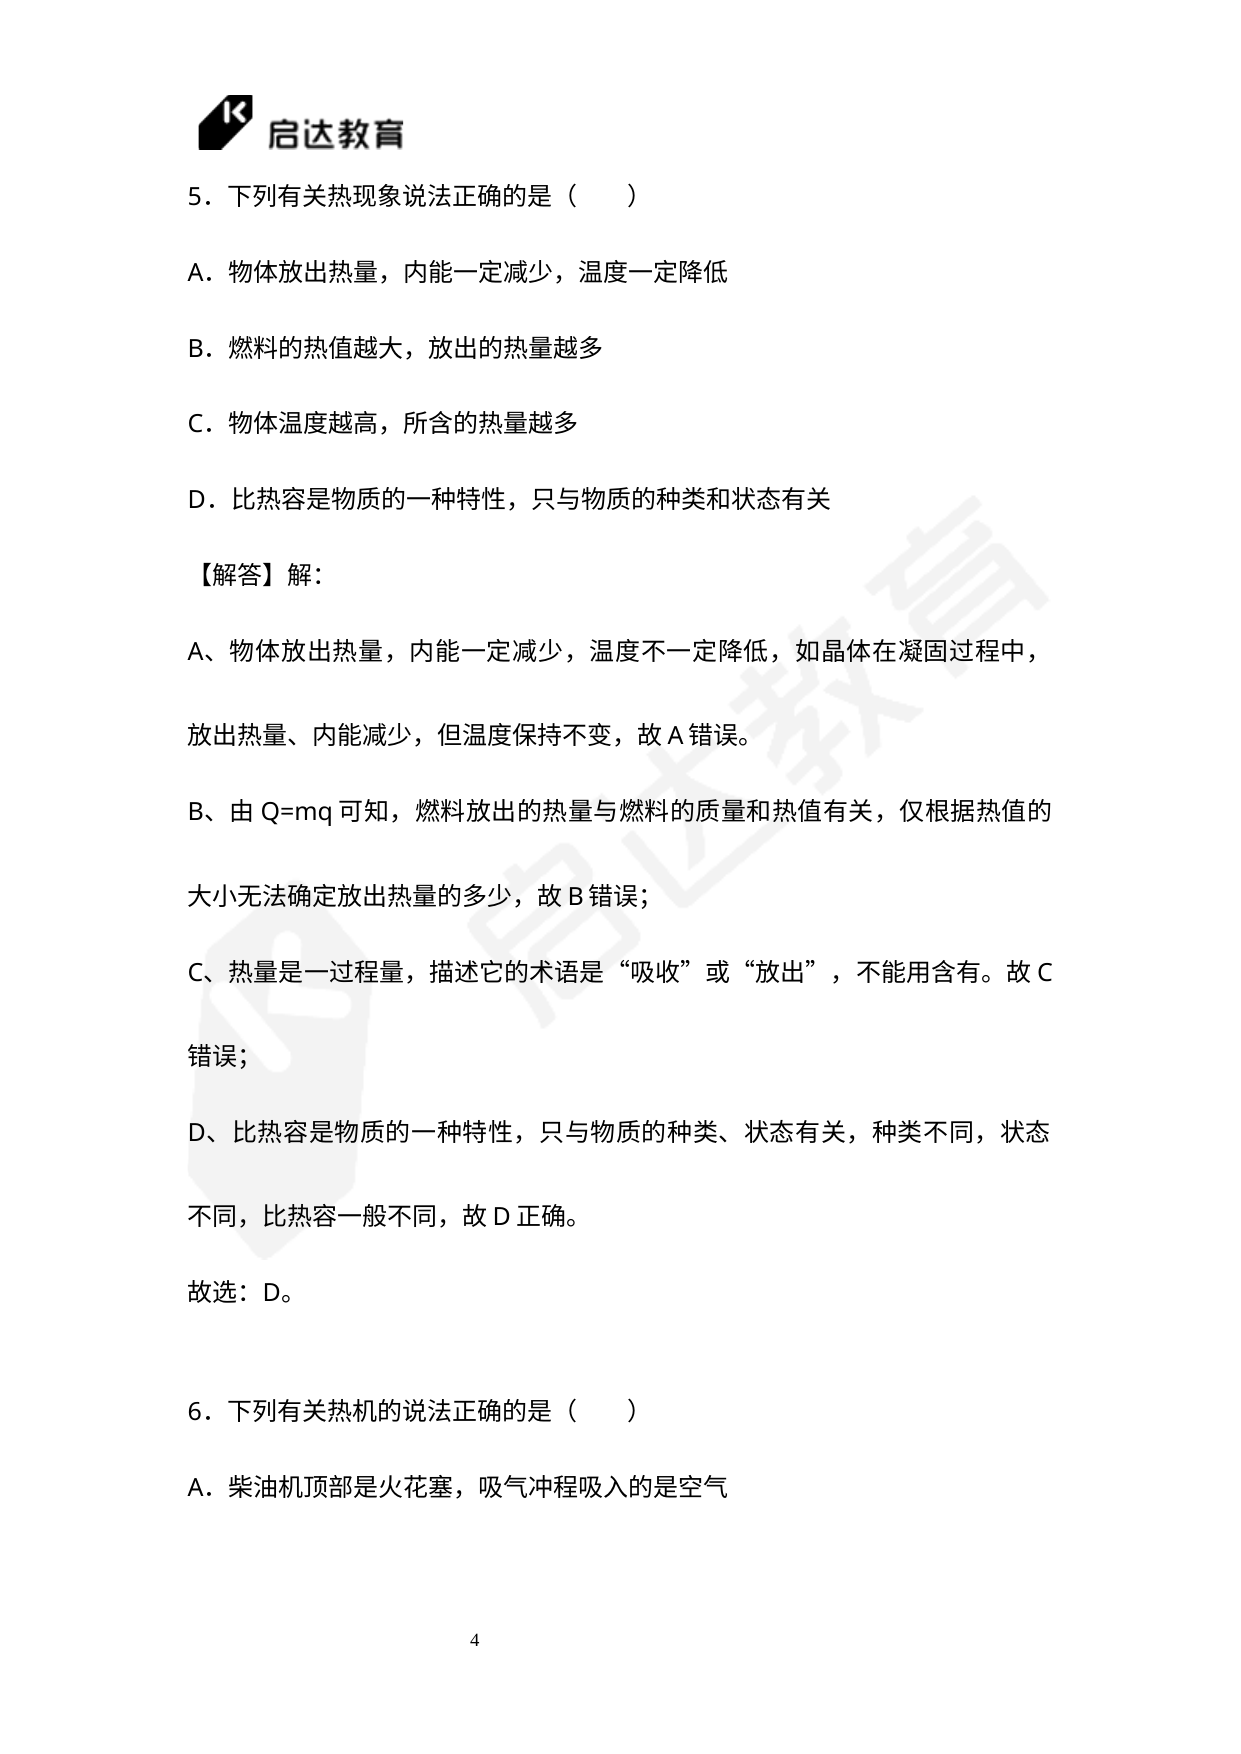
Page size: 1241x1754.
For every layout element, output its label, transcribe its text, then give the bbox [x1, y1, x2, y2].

text 5．下列有关热现象说法正确的是（ ） [187, 162, 1053, 227]
text A、物体放出热量，内能一定减少，温度不一定降低，如晶体在凝固过程中，放出热量、内能减少，但温度保持不变，故A错误。 [187, 617, 1053, 766]
text B．燃料的热值越大，放出的热量越多 [187, 314, 1053, 379]
text C．物体温度越高，所含的热量越多 [187, 389, 1053, 454]
text B、由Q=mq可知，燃料放出的热量与燃料的质量和热值有关，仅根据热值的大小无法确定放出热量的多少，故B错误； [187, 777, 1053, 927]
text 故选：D。 [187, 1258, 1053, 1323]
text D、比热容是物质的一种特性，只与物质的种类、状态有关，种类不同，状态不同，比热容一般不同，故D正确。 [187, 1098, 1053, 1247]
text 6．下列有关热机的说法正确的是（ ） [187, 1377, 1053, 1442]
text D．比热容是物质的一种特性，只与物质的种类和状态有关 [187, 465, 1053, 530]
text A．柴油机顶部是火花塞，吸气冲程吸入的是空气 [187, 1453, 1053, 1518]
text 【解答】解： [187, 541, 1053, 606]
text C、热量是一过程量，描述它的术语是“吸收”或“放出”，不能用含有。故C错误； [187, 938, 1053, 1087]
text A．物体放出热量，内能一定减少，温度一定降低 [187, 238, 1053, 303]
picture [198, 95, 404, 150]
